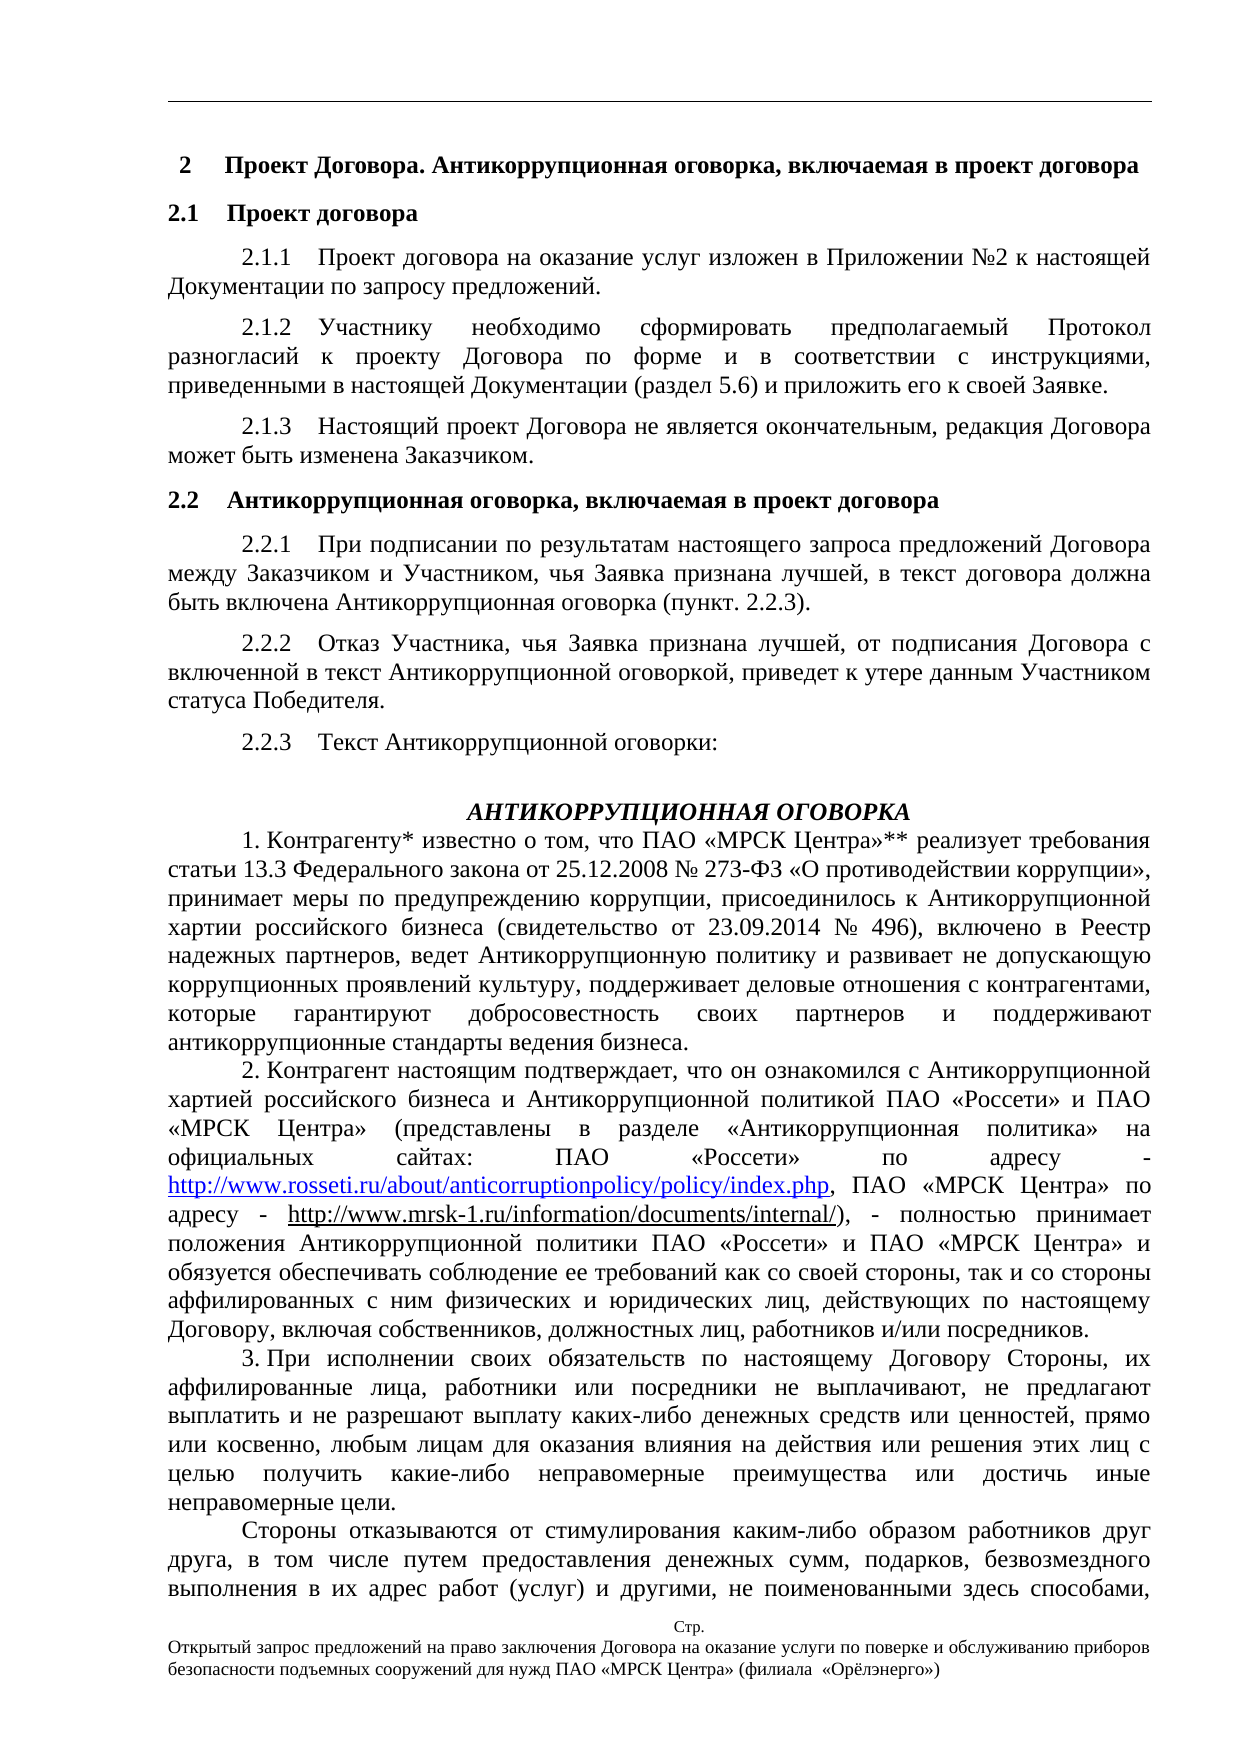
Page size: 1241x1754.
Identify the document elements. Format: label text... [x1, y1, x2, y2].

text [168, 1516, 1152, 1602]
subtitle Текст Антикоррупционной оговорки: [168, 727, 1152, 756]
text 2. Контрагент настоящим подтверждает, что он ознакомился с Антикоррупционной хартией российского бизнеса и Антикоррупционной политикой ПАО «Россети» и ПАО «МРСК Центра» (представлены в разделе «Антикоррупционная политика» на официальных сайтах: ПАО «Россети» по адресу - http://www.rosseti.ru/about/anticorruptionpolicy/policy/index.php, ПАО «МРСК Центра» по адресу - http://www.mrsk-1.ru/information/documents/internal/), - полностью принимает положения Антикоррупционной политики ПАО «Россети» и ПАО «МРСК Центра» и обязуется обеспечивать соблюдение ее требований как со своей стороны, так и со стороны аффилированных с ним физических и юридических лиц, действующих по настоящему Договору, включая собственников, должностных лиц, работников и/или посредников. [168, 1056, 1152, 1343]
subtitle Проект договора на оказание услуг изложен в Приложении №2 к настоящей Документации по запросу предложений. [168, 242, 1152, 300]
text АНТИКОРРУПЦИОННАЯ ОГОВОРКА [168, 797, 1152, 826]
text 3. При исполнении своих обязательств по настоящему Договору Стороны, их аффилированные лица, работники или посредники не выплачивают, не предлагают выплатить и не разрешают выплату каких-либо денежных средств или ценностей, прямо или косвенно, любым лицам для оказания влияния на действия или решения этих лиц с целью получить какие-либо неправомерные преимущества или достичь иные неправомерные цели. [168, 1343, 1152, 1516]
subtitle Отказ Участника, чья Заявка признана лучшей, от подписания Договора с включенной в текст Антикоррупционной оговоркой, приведет к утере данным Участником статуса Победителя. [168, 628, 1152, 714]
subtitle Антикоррупционная оговорка, включаемая в проект договора [168, 485, 1152, 514]
subtitle Настоящий проект Договора не является окончательным, редакция Договора может быть изменена Заказчиком. [168, 411, 1152, 468]
subtitle При подписании по результатам настоящего запроса предложений Договора между Заказчиком и Участником, чья Заявка признана лучшей, в текст договора должна быть включена Антикоррупционная оговорка (пункт. 2.2.3). [168, 529, 1152, 616]
subtitle Проект договора [168, 198, 1152, 227]
text 1. Контрагенту* известно о том, что ПАО «МРСК Центра»** реализует требования статьи 13.3 Федерального закона от 25.12.2008 № 273-ФЗ «О противодействии коррупции», принимает меры по предупреждению коррупции, присоединилось к Антикоррупционной хартии российского бизнеса (свидетельство от 23.09.2014 № 496), включено в Реестр надежных партнеров, ведет Антикоррупционную политику и развивает не допускающую коррупционных проявлений культуру, поддерживает деловые отношения с контрагентами, которые гарантируют добросовестность своих партнеров и поддерживают антикоррупционные стандарты ведения бизнеса. [168, 826, 1152, 1056]
subtitle Проект Договора. Антикоррупционная оговорка, включаемая в проект договора [166, 150, 1152, 179]
subtitle Участнику необходимо сформировать предполагаемый Протокол разногласий к проекту Договора по форме и в соответствии с инструкциями, приведенными в настоящей Документации (раздел 5.6) и приложить его к своей Заявке. [168, 312, 1152, 398]
